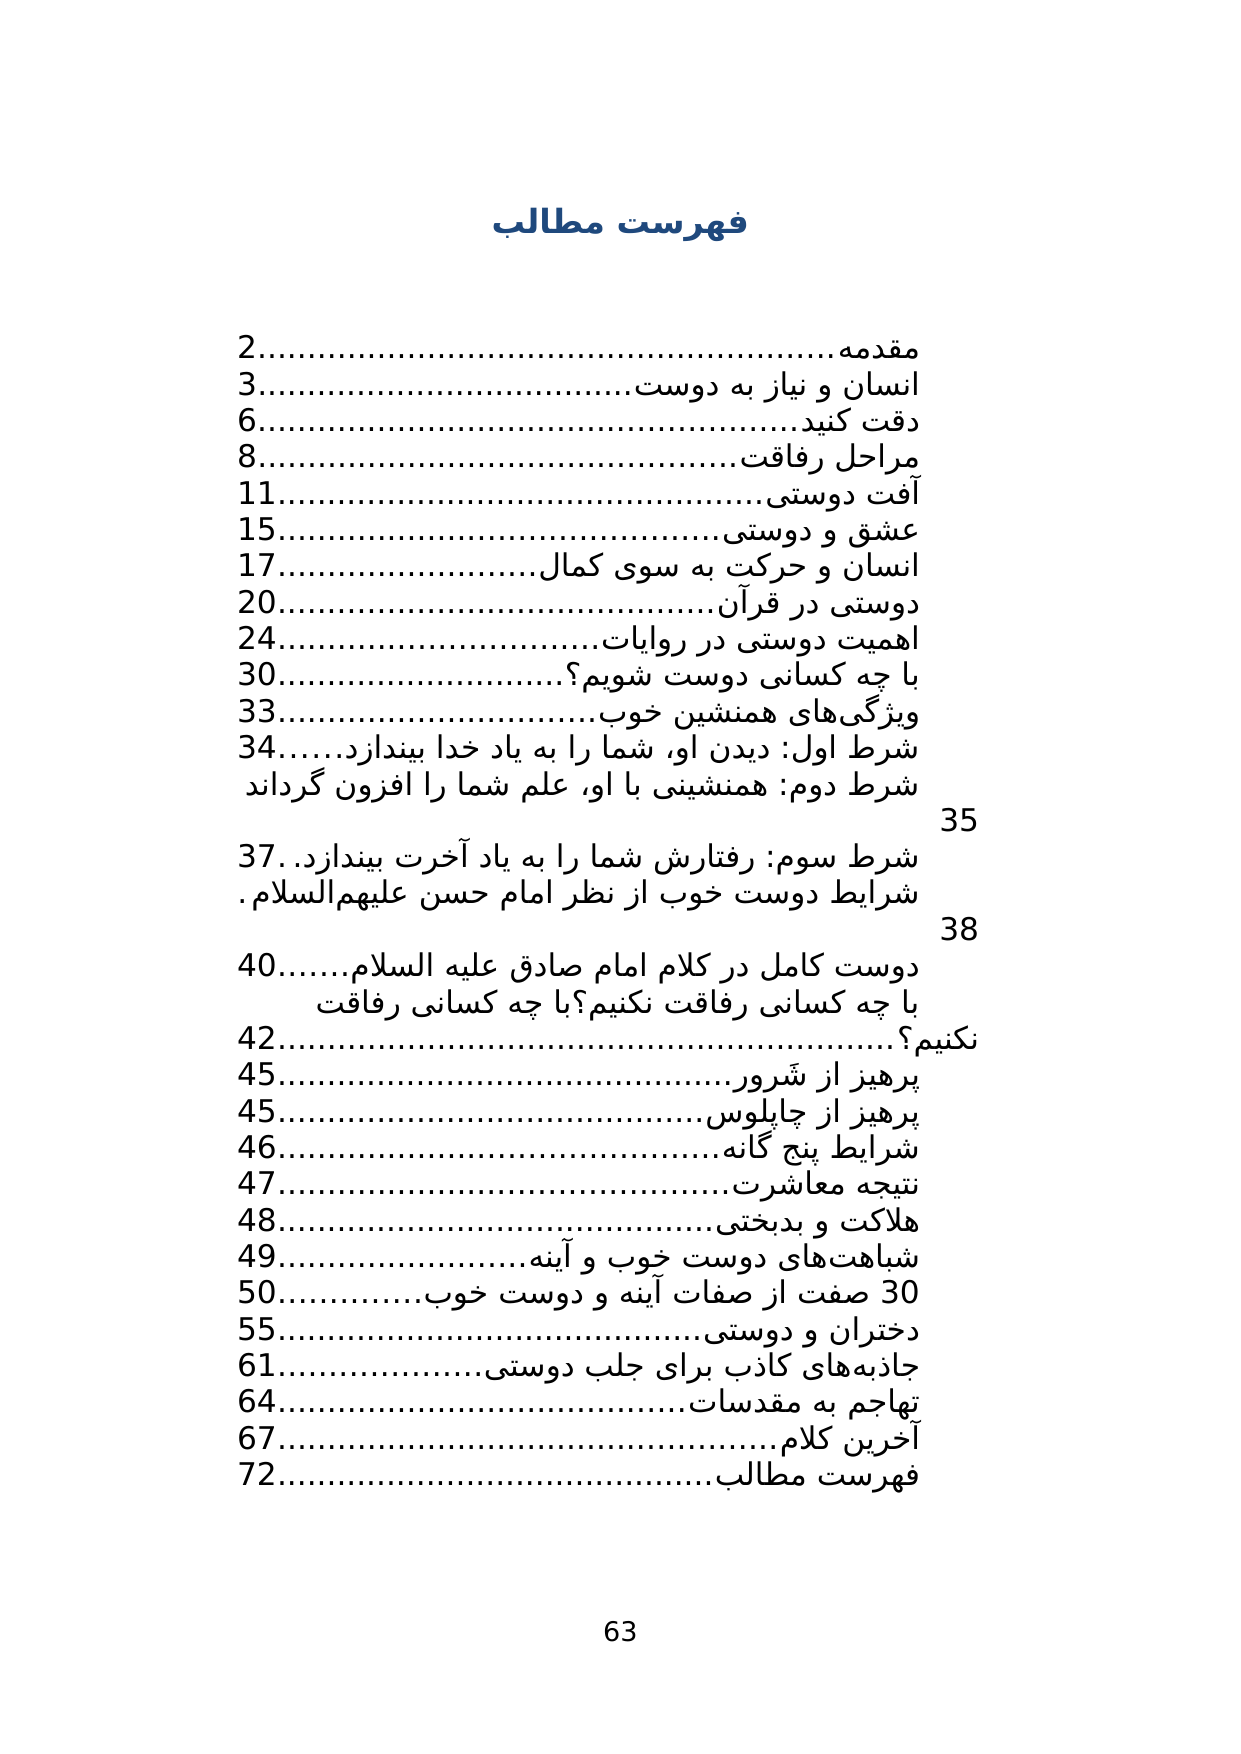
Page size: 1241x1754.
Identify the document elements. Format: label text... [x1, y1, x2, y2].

subtitle فهرست مطالب [236, 202, 1004, 241]
